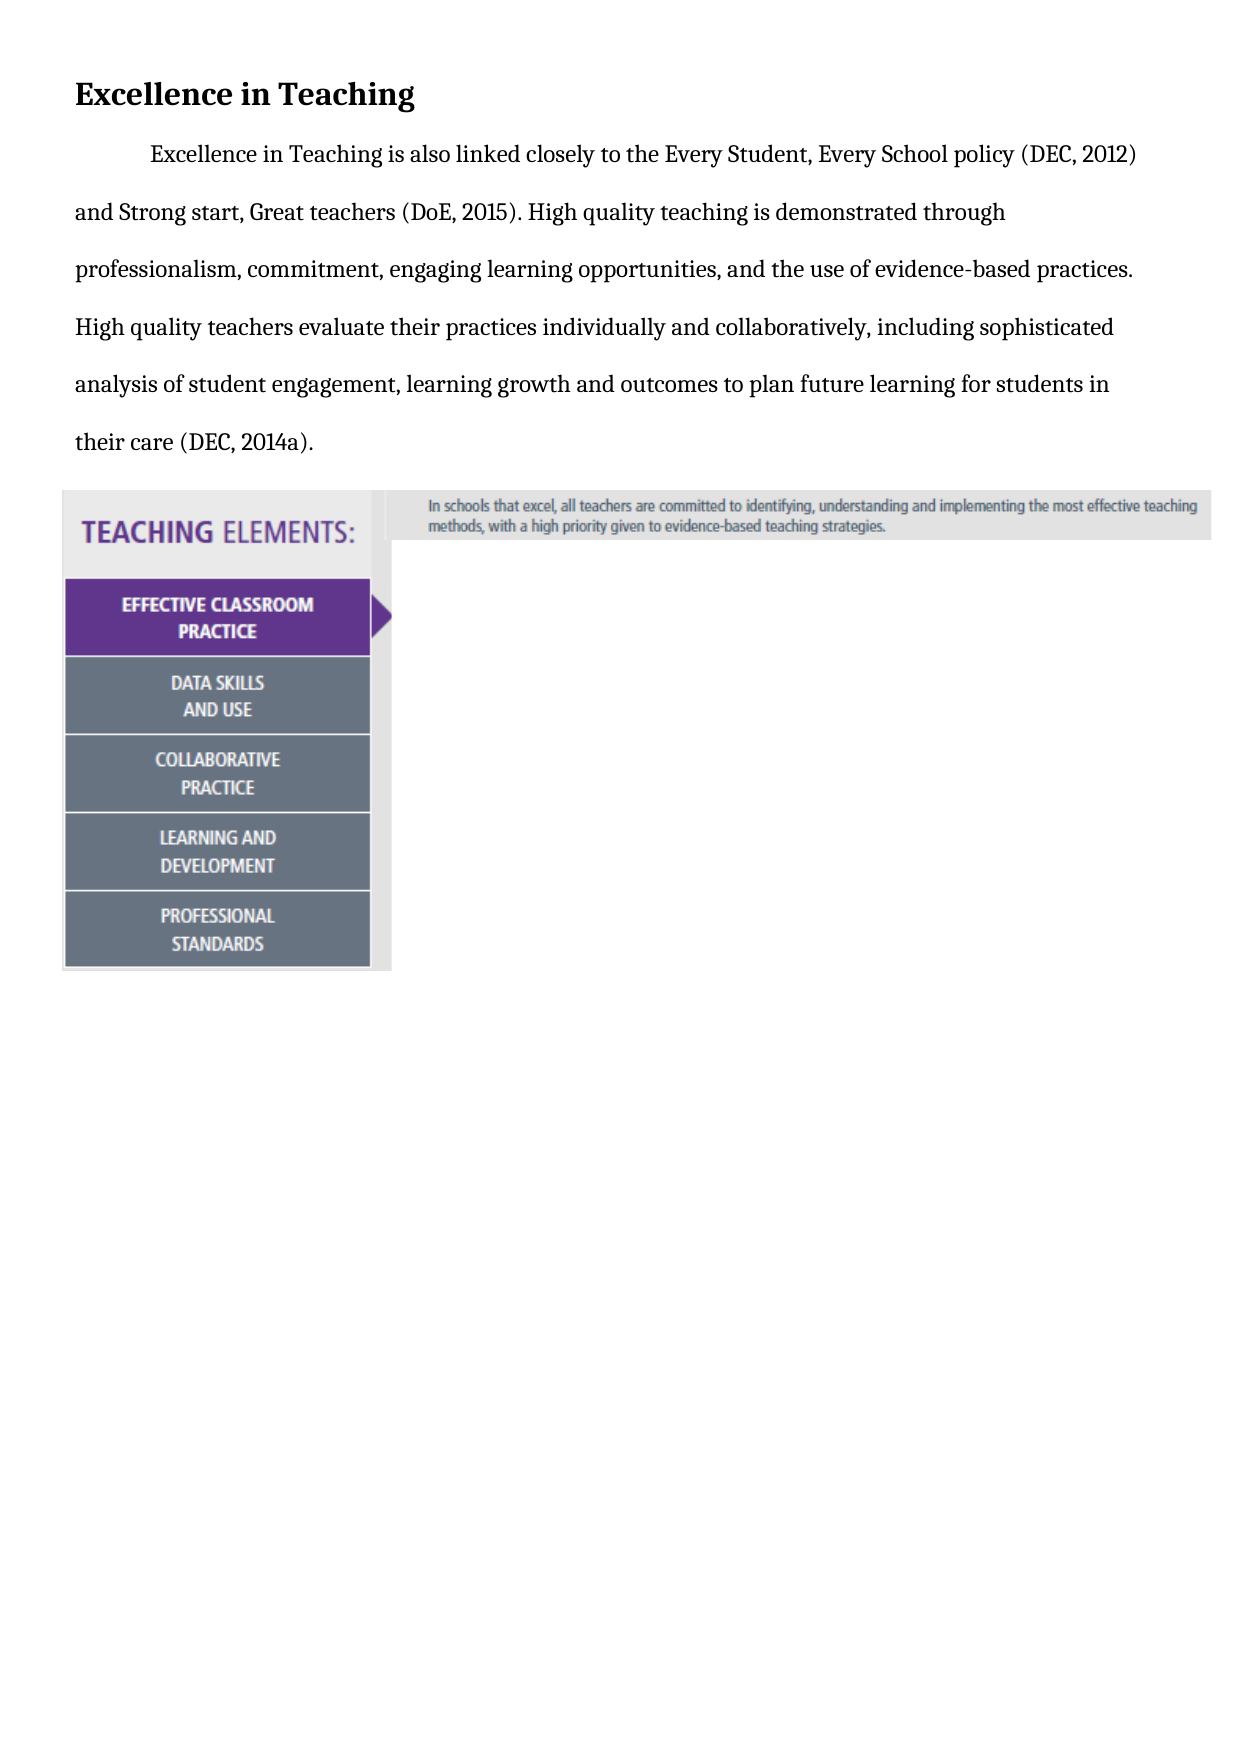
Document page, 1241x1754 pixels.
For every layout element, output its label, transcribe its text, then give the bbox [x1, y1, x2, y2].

picture [62, 490, 1213, 971]
text Excellence in Teaching is also linked closely to the Every Student, Every School policy (DEC, 2012) and Strong start, Great teachers (DoE, 2015). High quality teaching is demonstrated through professionalism, commitment, engaging learning opportunities, and the use of evidence-based practices. High quality teachers evaluate their practices individually and collaboratively, including sophisticated analysis of student engagement, learning growth and outcomes to plan future learning for students in their care (DEC, 2014a). [75, 140, 1165, 456]
text Excellence in Teaching [75, 75, 1165, 113]
